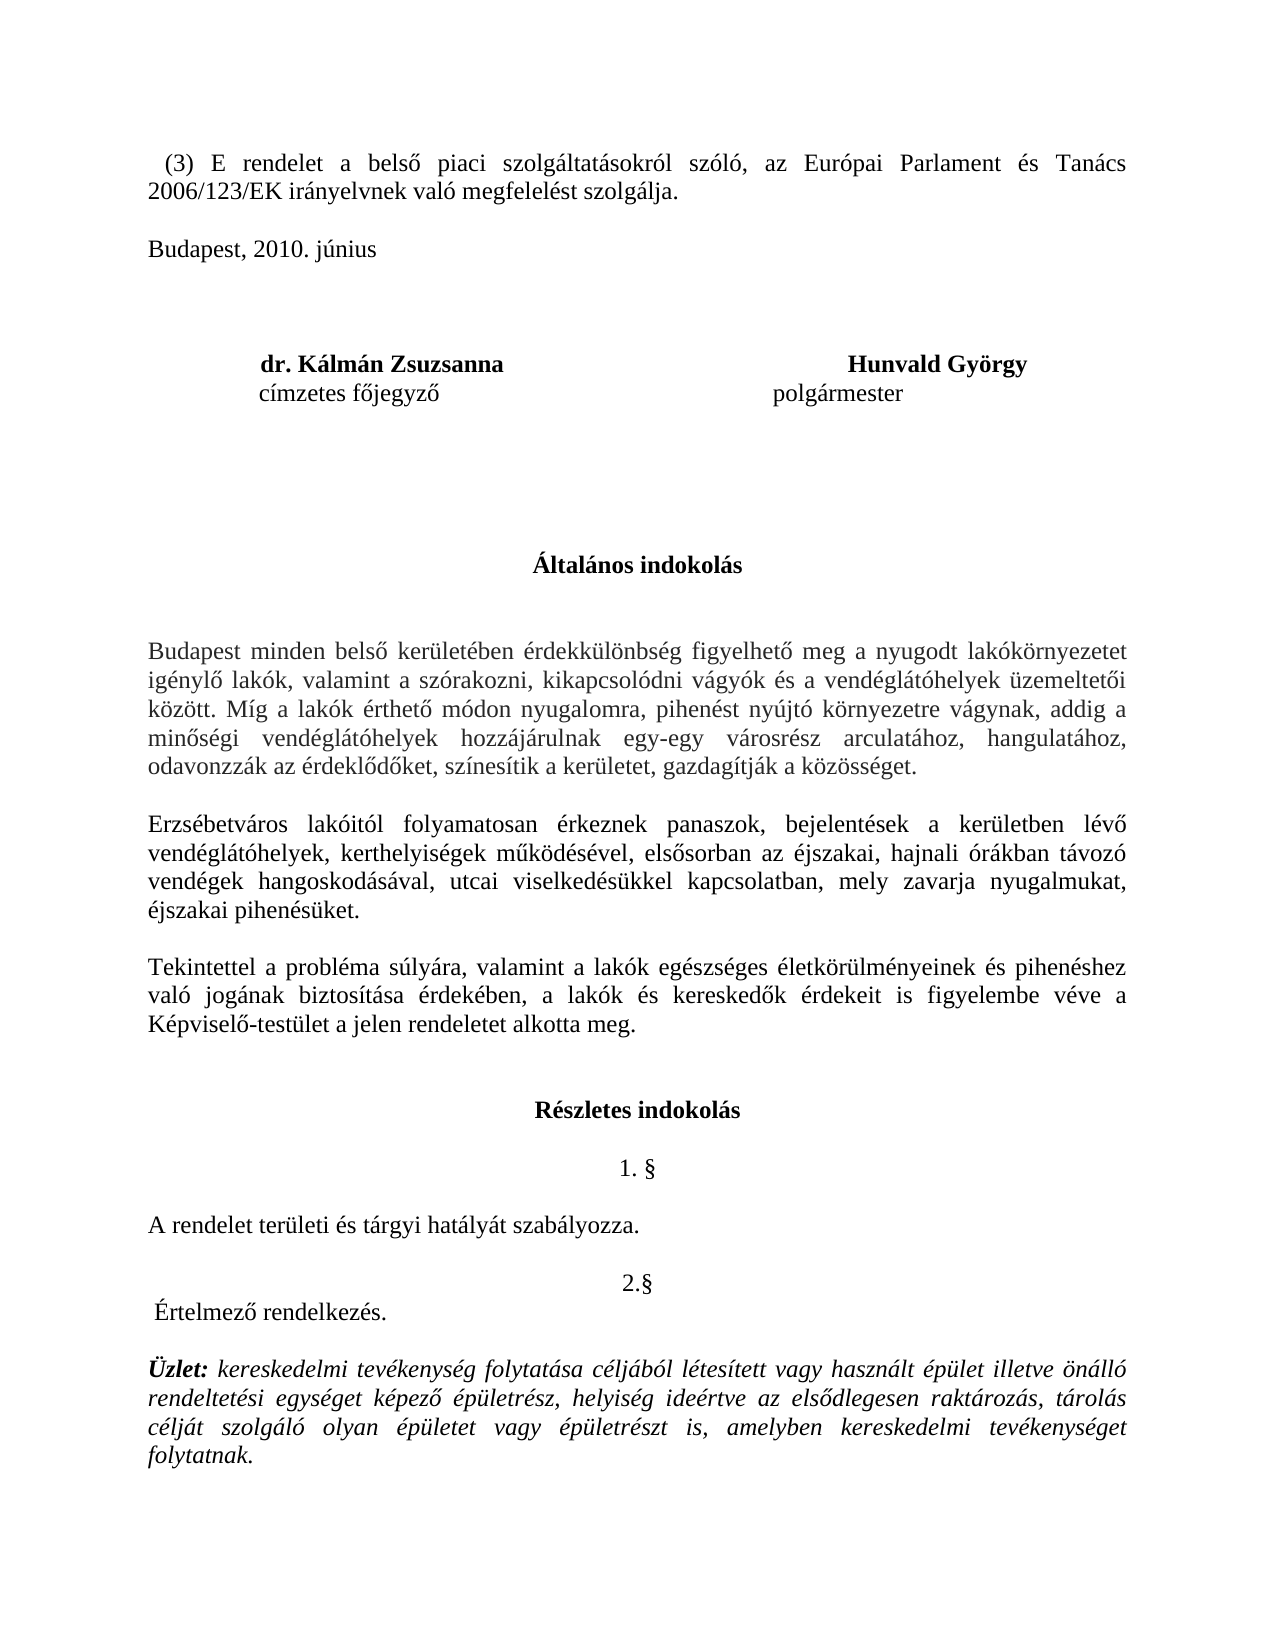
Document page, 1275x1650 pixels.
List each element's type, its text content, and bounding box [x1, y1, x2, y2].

text Erzsébetváros lakóitól folyamatosan érkeznek panaszok, bejelentések a kerületben lévő vendéglátóhelyek, kerthelyiségek működésével, elsősorban az éjszakai, hajnali órákban távozó vendégek hangoskodásával, utcai viselkedésükkel kapcsolatban, mely zavarja nyugalmukat, éjszakai pihenésüket. [148, 809, 1127, 924]
text 1. § [148, 1153, 1127, 1182]
text A rendelet területi és tárgyi hatályát szabályozza. [148, 1211, 1127, 1239]
text dr. Kálmán Zsuzsanna Hunvald György [148, 349, 1127, 378]
text (3) E rendelet a belső piaci szolgáltatásokról szóló, az Európai Parlament és Tanács 2006/123/EK irányelvnek való megfelelést szolgálja. [148, 148, 1127, 205]
text Budapest minden belső kerületében érdekkülönbség figyelhető meg a nyugodt lakókörnyezetet igénylő lakók, valamint a szórakozni, kikapcsolódni vágyók és a vendéglátóhelyek üzemeltetői között. Míg a lakók érthető módon nyugalomra, pihenést nyújtó környezetre vágynak, addig a minőségi vendéglátóhelyek hozzájárulnak egy-egy városrész arculatához, hangulatához, odavonzzák az érdeklődőket, színesítik a kerületet, gazdagítják a közösséget. [148, 636, 1127, 780]
text Budapest, 2010. június [148, 234, 1127, 263]
text Tekintettel a probléma súlyára, valamint a lakók egészséges életkörülményeinek és pihenéshez való jogának biztosítása érdekében, a lakók és kereskedők érdekeit is figyelembe véve a Képviselő-testület a jelen rendeletet alkotta meg. [148, 952, 1127, 1038]
text Általános indokolás [148, 550, 1127, 579]
text Értelmező rendelkezés. [148, 1297, 1127, 1326]
text címzetes főjegyző polgármester [148, 378, 1127, 406]
text Üzlet: kereskedelmi tevékenység folytatása céljából létesített vagy használt épület illetve önálló rendeltetési egységet képező épületrész, helyiség ideértve az elsődlegesen raktározás, tárolás célját szolgáló olyan épületet vagy épületrészt is, amelyben kereskedelmi tevékenységet folytatnak. [148, 1354, 1127, 1469]
text 2.§ [148, 1268, 1127, 1297]
text Részletes indokolás [148, 1096, 1127, 1124]
